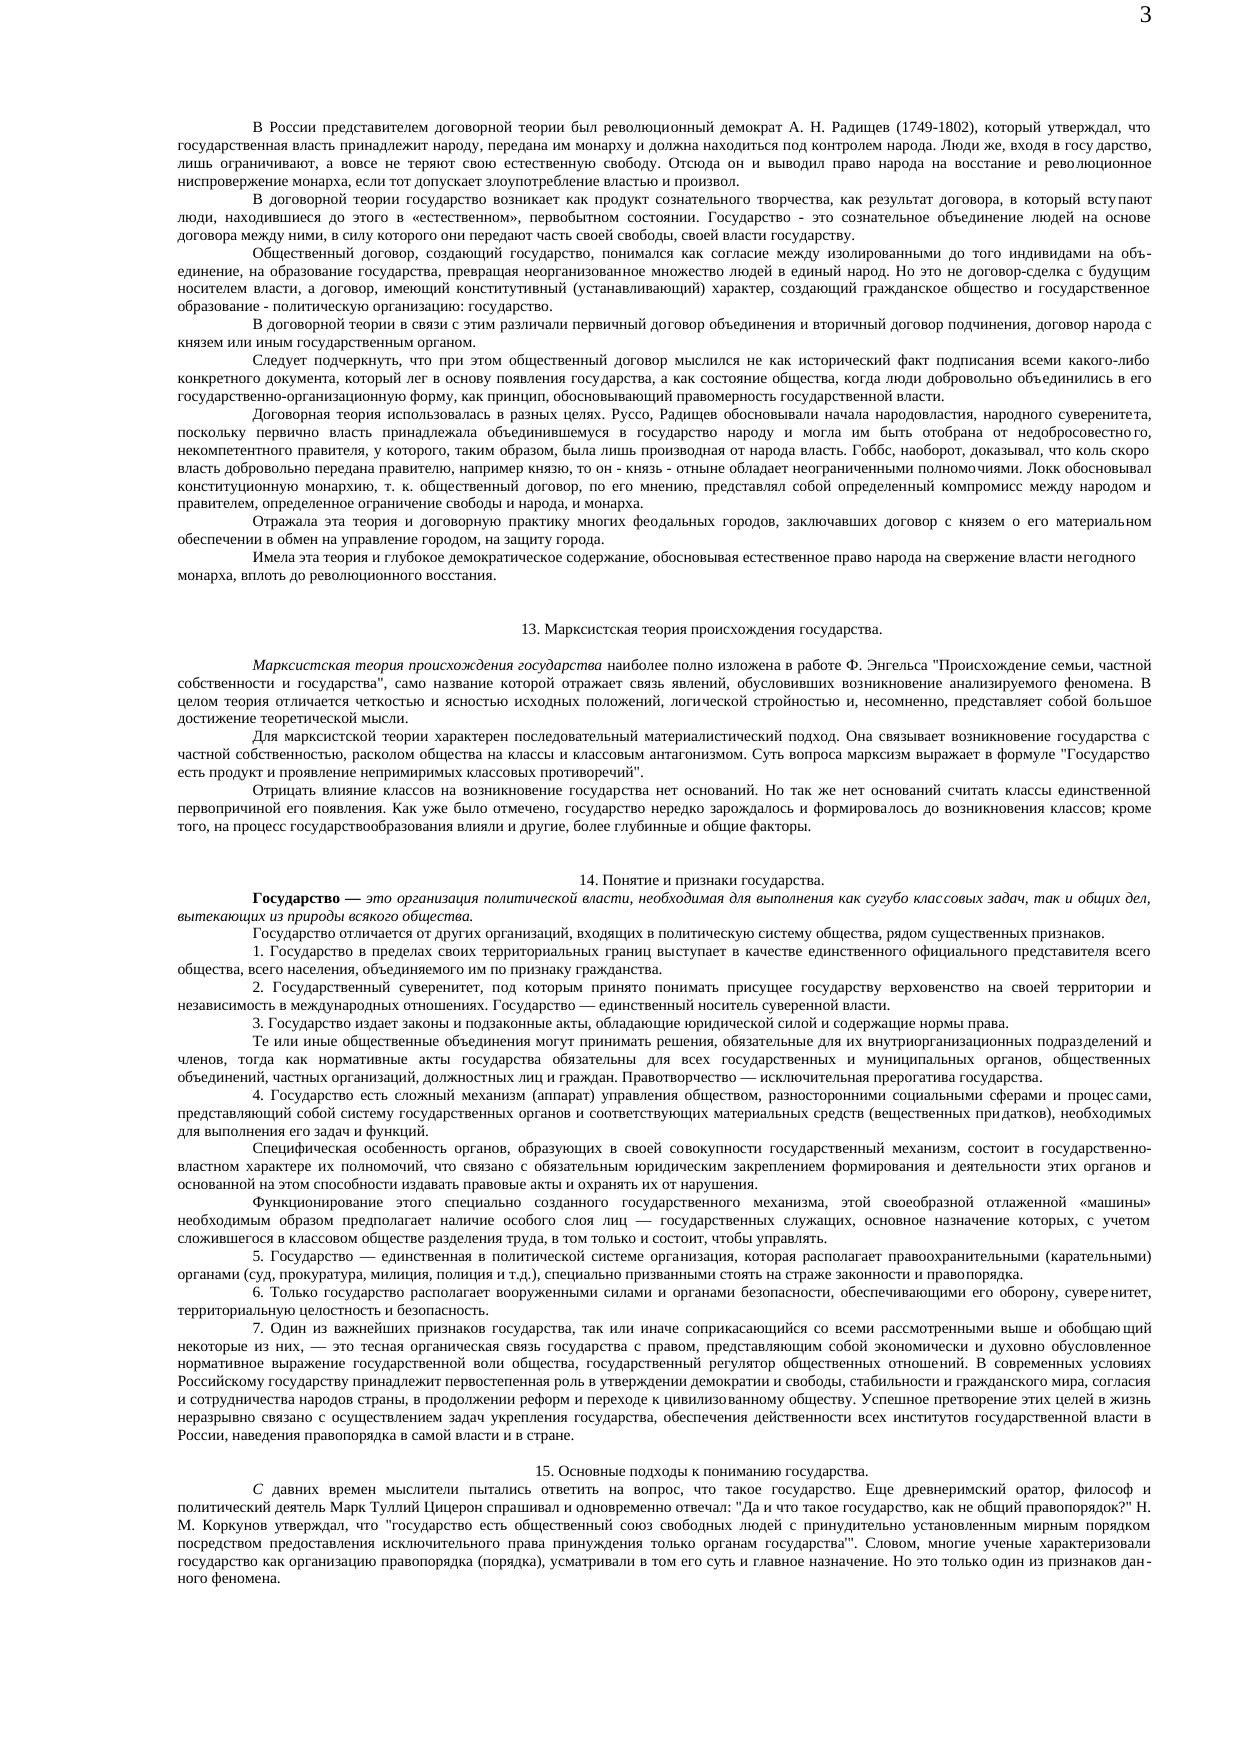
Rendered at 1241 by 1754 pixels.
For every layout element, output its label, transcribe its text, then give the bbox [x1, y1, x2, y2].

text Государство — это организация политической власти, необходимая для выполнения как сугубо классовых задач, так и общих дел, вытекающих из природы всякого общества. [177, 888, 1152, 924]
text Следует подчеркнуть, что при этом общественный договор мыслился не как исторический факт подписания всеми какого-либо конкретного документа, который лег в основу появления государства, а как состояние общества, когда люди добровольно объединились в его государственно-организационную форму, как принцип, обосновывающий правомерность государственной власти. [177, 351, 1152, 405]
text Отражала эта теория и договорную практику многих феодальных городов, заключавших договор с князем о его материальном обеспечении в обмен на управление городом, на защиту города. [177, 512, 1152, 548]
text 13. Марксистская теория происхождения государства. [177, 620, 1152, 638]
text Договорная теория использовалась в разных целях. Руссо, Радищев обосновывали начала народовластия, народного суверенитета, поскольку первично власть принадлежала объединившемуся в государство народу и могла им быть отобрана от недобросовестного, некомпетентного правителя, у которого, таким образом, была лишь производная от народа власть. Гоббс, наоборот, доказывал, что коль скоро власть добровольно передана правителю, например князю, то он - князь - отныне обладает неограниченными полномочиями. Локк обосновывал конституционную монархию, т. к. общественный договор, по его мнению, представлял собой определенный компромисс между народом и правителем, определенное ограничение свободы и народа, и монарха. [177, 405, 1152, 512]
text Общественный договор, создающий государство, понимался как согласие между изолированными до того индивидами на объединение, на образование государства, превращая неорганизованное множество людей в единый народ. Но это не договор-сделка с будущим носителем власти, а договор, имеющий конститутивный (устанавливающий) характер, создающий гражданское общество и государственное образование - политическую организацию: государство. [177, 243, 1152, 315]
text Для марксистской теории характерен последовательный материалистический подход. Она связывает возникновение государства с частной собственностью, расколом общества на классы и классовым антагонизмом. Суть вопроса марксизм выражает в формуле "Государство есть продукт и проявление непримиримых классовых противоречий". [177, 727, 1152, 781]
text 5. Государство — единственная в политической системе организация, которая располагает правоохранительными (карательными) органами (суд, прокуратура, милиция, полиция и т.д.), специально призванными стоять на страже законности и правопорядка. [177, 1247, 1152, 1283]
text 6. Только государство располагает вооруженными силами и органами безопасности, обеспечивающими его оборону, суверенитет, территориальную целостность и безопасность. [177, 1283, 1152, 1318]
text Государство отличается от других организаций, входящих в политическую систему общества, рядом существенных признаков. [177, 924, 1152, 942]
text 3. Государство издает законы и подзаконные акты, обладающие юридической силой и содержащие нормы права. [177, 1014, 1152, 1032]
text Специфическая особенность органов, образующих в своей совокупности государственный механизм, состоит в государственно-властном характере их полномочий, что связано с обязательным юридическим закреплением формирования и деятельности этих органов и основанной на этом способности издавать правовые акты и охранять их от нарушения. [177, 1139, 1152, 1193]
text 15. Основные подходы к пониманию государства. [177, 1462, 1152, 1480]
text 1. Государство в пределах своих территориальных границ выступает в качестве единственного официального представителя всего общества, всего населения, объединяемого им по признаку гражданства. [177, 942, 1152, 978]
text 4. Государство есть сложный механизм (аппарат) управления обществом, разносторонними социальными сферами и процессами, представляющий собой систему государственных органов и соответствующих материальных средств (вещественных придатков), необходимых для выполнения его задач и функций. [177, 1086, 1152, 1139]
text 14. Понятие и признаки государства. [177, 871, 1152, 888]
text Имела эта теория и глубокое демократическое содержание, обосновывая естественное право народа на свержение власти негодного монарха, вплоть до революционного восстания. [177, 548, 1152, 584]
text В договорной теории в связи с этим различали первичный договор объединения и вторичный договор подчинения, договор народа с князем или иным государственным органом. [177, 315, 1152, 351]
text С давних времен мыслители пытались ответить на вопрос, что такое государство. Еще древнеримский оратор, философ и политический деятель Марк Туллий Цицерон спрашивал и одновременно отвечал: "Да и что такое государство, как не общий правопорядок?" Н. М. Коркунов утверждал, что "государство есть общественный союз свободных людей с принудительно установленным мирным порядком посредством предоставления исключительного права принуждения только органам государства'". Словом, многие ученые характеризовали государство как организацию правопорядка (порядка), усматривали в том его суть и главное назначение. Но это только один из признаков данного феномена. [177, 1480, 1152, 1587]
text Марксистская теория происхождения государства наиболее полно изложена в работе Ф. Энгельса "Происхождение семьи, частной собственности и государства", само название которой отражает связь явлений, обусловивших возникновение анализируемого феномена. В целом теория отличается четкостью и ясностью исходных положений, логической стройностью и, несомненно, представляет собой большое достижение теоретической мысли. [177, 656, 1152, 727]
text Те или иные общественные объединения могут принимать решения, обязательные для их внутриорганизационных подразделений и членов, тогда как нормативные акты государства обязательны для всех государственных и муниципальных органов, общественных объединений, частных организаций, должностных лиц и граждан. Правотворчество — исключительная прерогатива государства. [177, 1032, 1152, 1086]
text В России представителем договорной теории был революционный демократ А. Н. Радищев (1749-1802), который утверждал, что государственная власть принадлежит народу, передана им монарху и должна находиться под контролем народа. Люди же, входя в государство, лишь ограничивают, а вовсе не теряют свою естественную свободу. Отсюда он и выводил право народа на восстание и революционное ниспровержение монарха, если тот допускает злоупотребление властью и произвол. [177, 118, 1152, 190]
text В договорной теории государство возникает как продукт сознательного творчества, как результат договора, в который вступают люди, находившиеся до этого в «естественном», первобытном состоянии. Государство - это сознательное объединение людей на основе договора между ними, в силу которого они передают часть своей свободы, своей власти государству. [177, 190, 1152, 243]
text Отрицать влияние классов на возникновение государства нет оснований. Но так же нет оснований считать классы единственной первопричиной его появления. Как уже было отмечено, государство нередко зарождалось и формировалось до возникновения классов; кроме того, на процесс государствообразования влияли и другие, более глубинные и общие факторы. [177, 781, 1152, 835]
text 7. Один из важнейших признаков государства, так или иначе соприкасающийся со всеми рассмотренными выше и обобщающий некоторые из них, — это тесная органическая связь государства с правом, представляющим собой экономически и духовно обусловленное нормативное выражение государственной воли общества, государственный регулятор общественных отношений. В современных условиях Российскому государству принадлежит первостепенная роль в утверждении демократии и свободы, стабильности и гражданского мира, согласия и сотрудничества народов страны, в продолжении реформ и переходе к цивилизованному обществу. Успешное претворение этих целей в жизнь неразрывно связано с осуществлением задач укрепления государства, обеспечения действенности всех институтов государственной власти в России, наведения правопорядка в самой власти и в стране. [177, 1318, 1152, 1444]
text Функционирование этого специально созданного государственного механизма, этой своеобразной отлаженной «машины» необходимым образом предполагает наличие особого слоя лиц — государственных служащих, основное назначение которых, с учетом сложившегося в классовом обществе разделения труда, в том только и состоит, чтобы управлять. [177, 1193, 1152, 1247]
text 2. Государственный суверенитет, под которым принято понимать присущее государству верховенство на своей территории и независимость в международных отношениях. Государство — единственный носитель суверенной власти. [177, 978, 1152, 1014]
